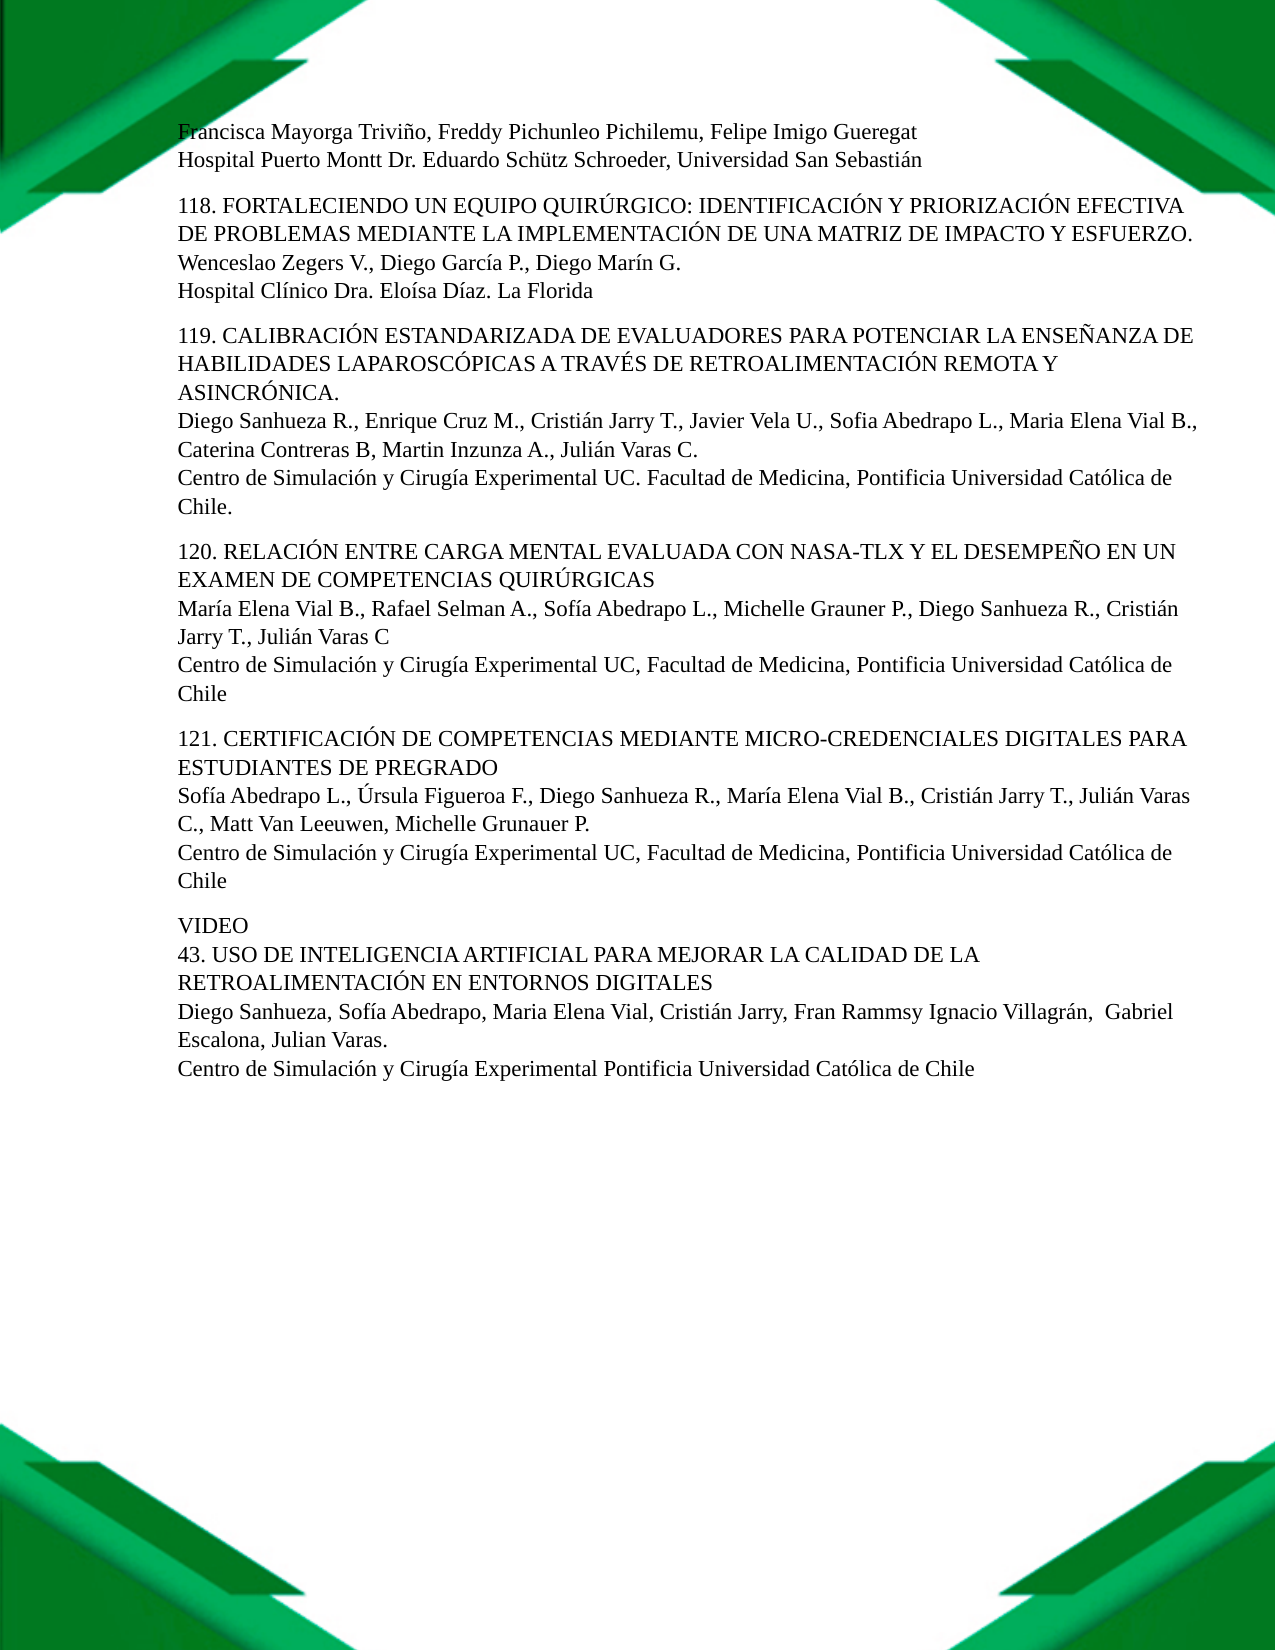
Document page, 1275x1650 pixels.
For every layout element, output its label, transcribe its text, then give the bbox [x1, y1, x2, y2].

text VIDEO [177, 912, 1204, 939]
text 43. USO DE INTELIGENCIA ARTIFICIAL PARA MEJORAR LA CALIDAD DE LA RETROALIMENTACIÓN EN ENTORNOS DIGITALES Diego Sanhueza, Sofía Abedrapo, Maria Elena Vial, Cristián Jarry, Fran Rammsy Ignacio Villagrán, Gabriel Escalona, Julian Varas. Centro de Simulación y Cirugía Experimental Pontificia Universidad Católica de Chile [177, 941, 1204, 1081]
text 119. CALIBRACIÓN ESTANDARIZADA DE EVALUADORES PARA POTENCIAR LA ENSEÑANZA DE HABILIDADES LAPAROSCÓPICAS A TRAVÉS DE RETROALIMENTACIÓN REMOTA Y ASINCRÓNICA. Diego Sanhueza R., Enrique Cruz M., Cristián Jarry T., Javier Vela U., Sofia Abedrapo L., Maria Elena Vial B., Caterina Contreras B, Martin Inzunza A., Julián Varas C. Centro de Simulación y Cirugía Experimental UC. Facultad de Medicina, Pontificia Universidad Católica de Chile. [177, 322, 1204, 519]
text 118. FORTALECIENDO UN EQUIPO QUIRÚRGICO: IDENTIFICACIÓN Y PRIORIZACIÓN EFECTIVA DE PROBLEMAS MEDIANTE LA IMPLEMENTACIÓN DE UNA MATRIZ DE IMPACTO Y ESFUERZO. Wenceslao Zegers V., Diego García P., Diego Marín G. Hospital Clínico Dra. Eloísa Díaz. La Florida [177, 192, 1204, 303]
picture [0, 0, 1275, 1650]
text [177, 118, 1204, 173]
text 121. CERTIFICACIÓN DE COMPETENCIAS MEDIANTE MICRO-CREDENCIALES DIGITALES PARA ESTUDIANTES DE PREGRADO Sofía Abedrapo L., Úrsula Figueroa F., Diego Sanhueza R., María Elena Vial B., Cristián Jarry T., Julián Varas C., Matt Van Leeuwen, Michelle Grunauer P. Centro de Simulación y Cirugía Experimental UC, Facultad de Medicina, Pontificia Universidad Católica de Chile [177, 725, 1204, 894]
text 120. RELACIÓN ENTRE CARGA MENTAL EVALUADA CON NASA-TLX Y EL DESEMPEÑO EN UN EXAMEN DE COMPETENCIAS QUIRÚRGICAS María Elena Vial B., Rafael Selman A., Sofía Abedrapo L., Michelle Grauner P., Diego Sanhueza R., Cristián Jarry T., Julián Varas C Centro de Simulación y Cirugía Experimental UC, Facultad de Medicina, Pontificia Universidad Católica de Chile [177, 538, 1204, 706]
